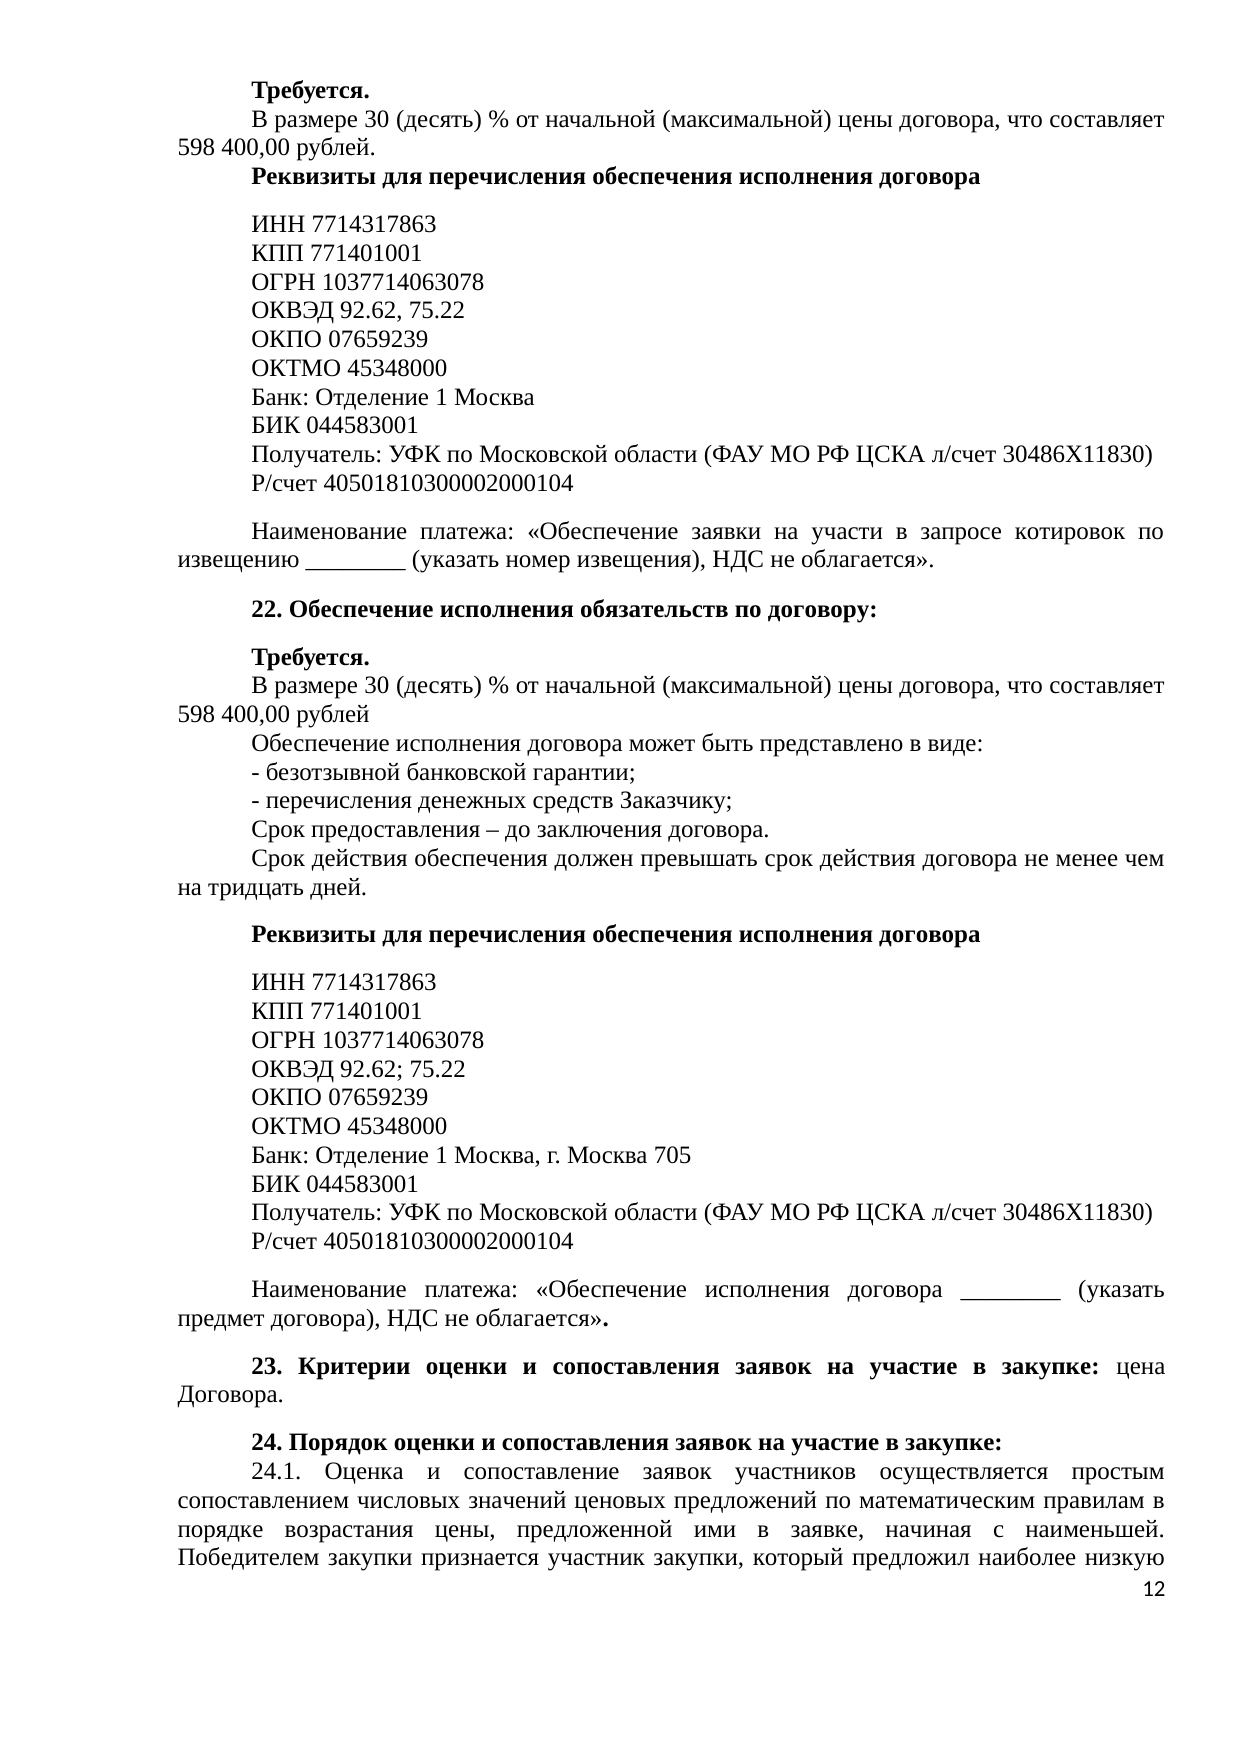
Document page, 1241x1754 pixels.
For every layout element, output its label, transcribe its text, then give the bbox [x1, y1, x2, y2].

text ИНН 7714317863 [177, 209, 1165, 238]
text ОГРН 1037714063078 [177, 267, 1165, 295]
text Банк: Отделение 1 Москва, г. Москва 705 [177, 1140, 1165, 1169]
text Требуется. [177, 642, 1165, 670]
text Обеспечение исполнения договора может быть представлено в виде: [177, 728, 1165, 757]
text Срок действия обеспечения должен превышать срок действия договора не менее чем на тридцать дней. [177, 843, 1165, 900]
text Реквизиты для перечисления обеспечения исполнения договора [177, 919, 1165, 948]
text Наименование платежа: «Обеспечение исполнения договора ________ (указать предмет договора), НДС не облагается». [177, 1274, 1165, 1332]
text БИК 044583001 [177, 410, 1165, 439]
list 24. Порядок оценки и сопоставления заявок на участие в закупке: [177, 1427, 1165, 1456]
text Получатель: УФК по Московской области (ФАУ МО РФ ЦСКА л/счет 30486Х11830) [177, 439, 1165, 468]
text В размере 30 (десять) % от начальной (максимальной) цены договора, что составляет 598 400,00 рублей [177, 670, 1165, 728]
text ОКВЭД 92.62; 75.22 [177, 1054, 1165, 1082]
text КПП 771401001 [177, 238, 1165, 267]
text ОКТМО 45348000 [177, 1111, 1165, 1140]
text Р/счет 40501810300002000104 [177, 1226, 1165, 1255]
text Срок предоставления – до заключения договора. [177, 814, 1165, 843]
text ОКВЭД 92.62, 75.22 [177, 295, 1165, 324]
text - безотзывной банковской гарантии; [177, 757, 1165, 785]
text КПП 771401001 [177, 996, 1165, 1025]
text Банк: Отделение 1 Москва [177, 382, 1165, 410]
text Требуется. [177, 75, 1165, 104]
text Р/счет 40501810300002000104 [177, 468, 1165, 497]
text - перечисления денежных средств Заказчику; [177, 785, 1165, 814]
text ОКПО 07659239 [177, 1082, 1165, 1111]
text 22. Обеспечение исполнения обязательств по договору: [177, 594, 1165, 622]
text ОКПО 07659239 [177, 324, 1165, 353]
text ОКТМО 45348000 [177, 353, 1165, 382]
text ИНН 7714317863 [177, 967, 1165, 996]
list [177, 1456, 1165, 1571]
text Реквизиты для перечисления обеспечения исполнения договора [177, 161, 1165, 190]
text В размере 30 (десять) % от начальной (максимальной) цены договора, что составляет 598 400,00 рублей. [177, 104, 1165, 161]
list 23. Критерии оценки и сопоставления заявок на участие в закупке: цена Договора. [177, 1351, 1165, 1408]
text Получатель: УФК по Московской области (ФАУ МО РФ ЦСКА л/счет 30486Х11830) [177, 1197, 1165, 1226]
text ОГРН 1037714063078 [177, 1025, 1165, 1054]
text Наименование платежа: «Обеспечение заявки на участи в запросе котировок по извещению ________ (указать номер извещения), НДС не облагается». [177, 516, 1165, 573]
text БИК 044583001 [177, 1169, 1165, 1197]
